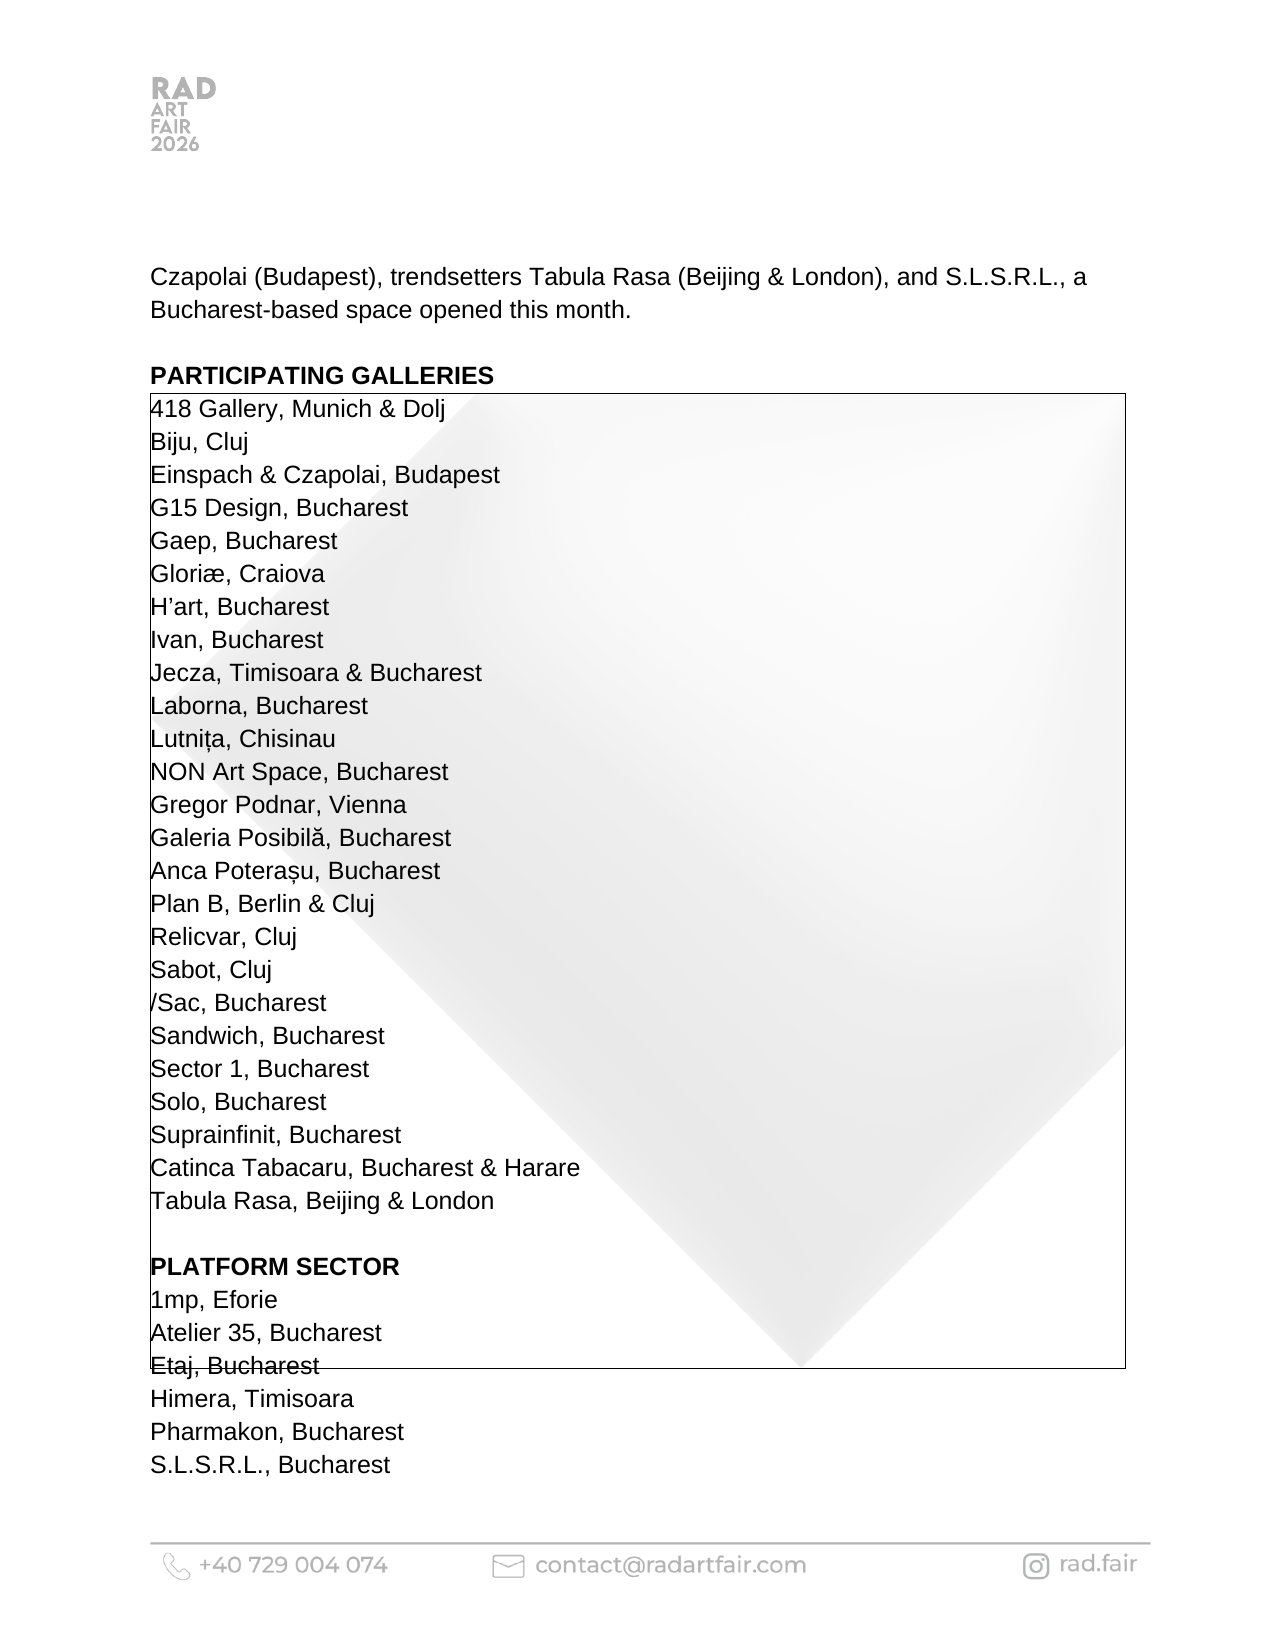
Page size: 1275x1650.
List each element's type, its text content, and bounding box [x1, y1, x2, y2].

text 1mp, Eforie Atelier 35, Bucharest Etaj, Bucharest Himera, Timisoara Pharmakon, Bucharest S.L.S.R.L., Bucharest [150, 1285, 1125, 1479]
picture [150, 1542, 1275, 1626]
text Gregor Podnar, Vienna Galeria Posibilă, Bucharest Anca Poterașu, Bucharest Plan B, Berlin & Cluj Relicvar, Cluj Sabot, Cluj /Sac, Bucharest Sandwich, Bucharest Sector 1, Bucharest Solo, Bucharest Suprainfinit, Bucharest Catinca Tabacaru, Bucharest & Harare Tabula Rasa, Beijing & London [150, 790, 1125, 1215]
text 418 Gallery, Munich & Dolj Biju, Cluj Einspach & Czapolai, Budapest G15 Design, Bucharest Gaep, Bucharest Gloriæ, Craiova H’art, Bucharest Ivan, Bucharest Jecza, Timisoara & Bucharest Laborna, Bucharest Lutnița, Chisinau [150, 393, 1125, 752]
text PLATFORM SECTOR [150, 1252, 1125, 1281]
text PARTICIPATING GALLERIES [150, 361, 1125, 389]
picture [150, 75, 391, 258]
text NON Art Space, Bucharest [150, 757, 1125, 786]
